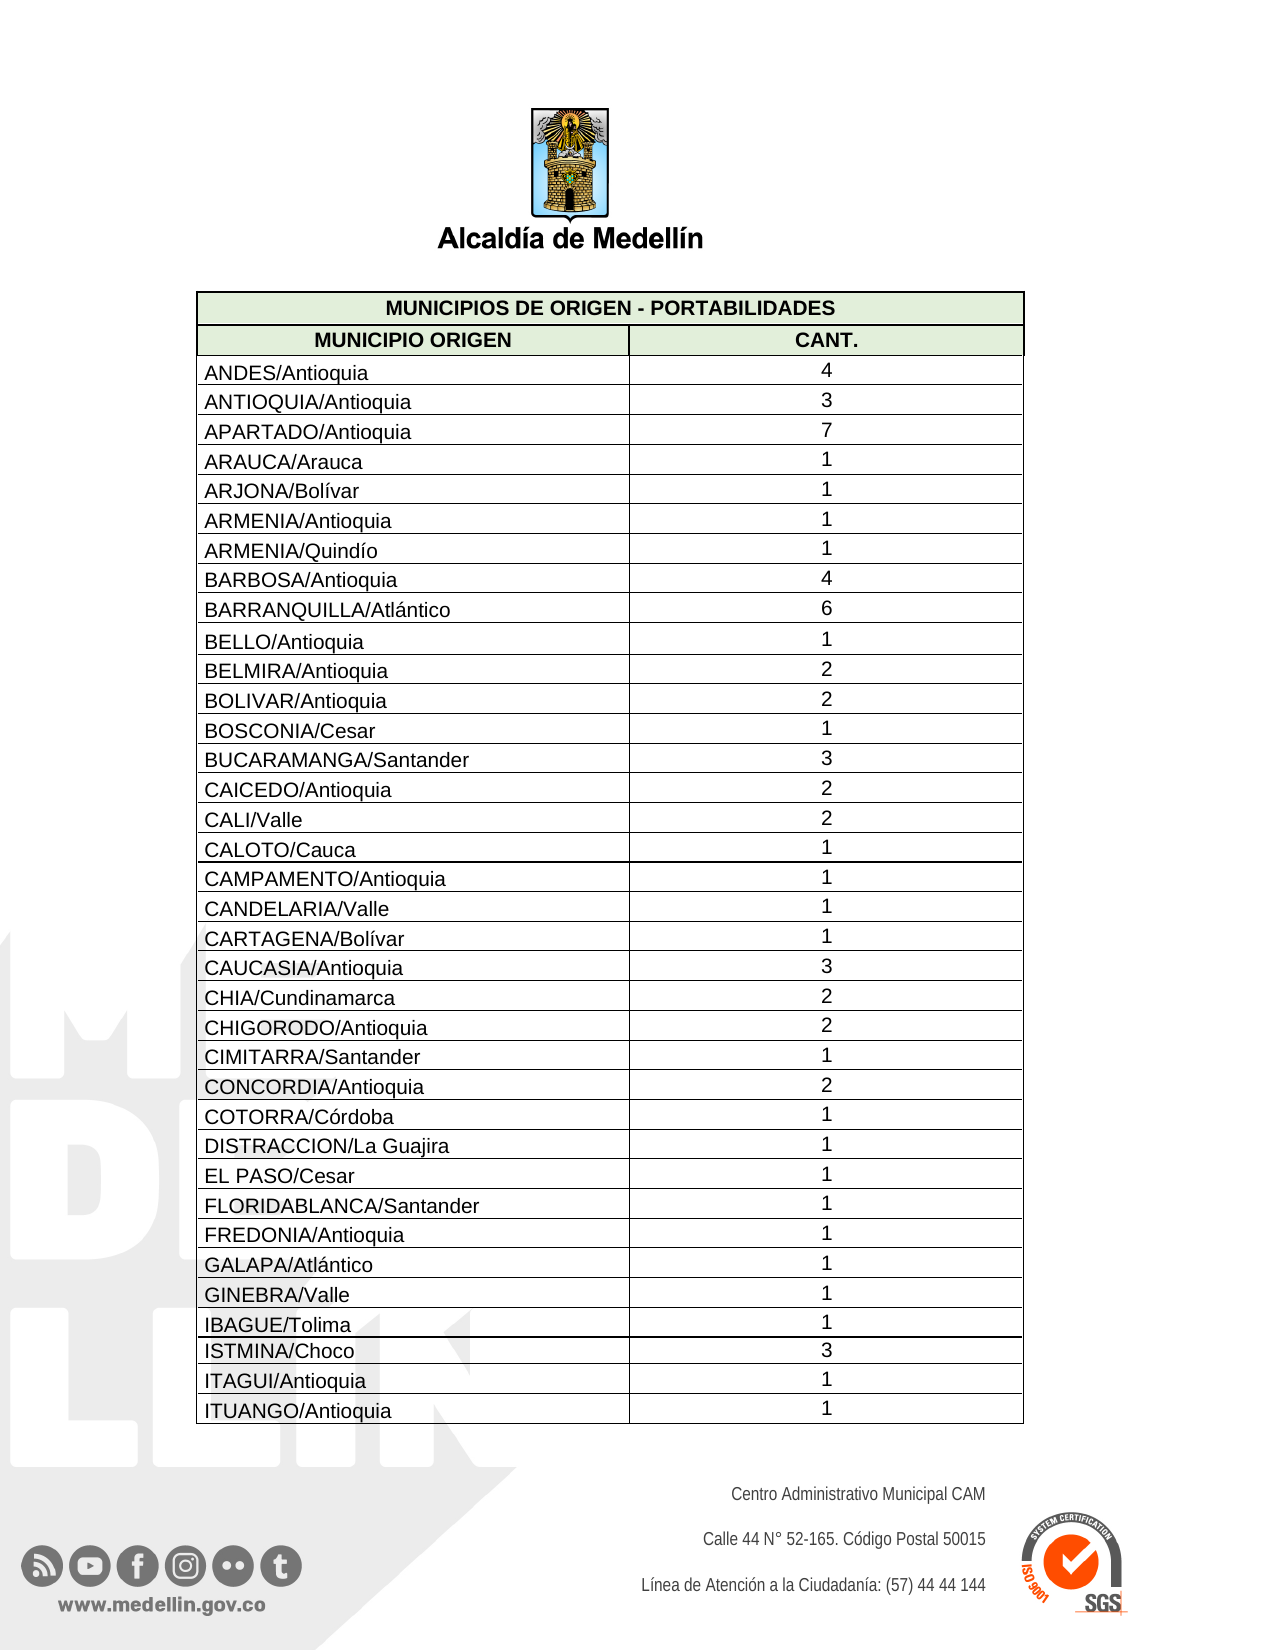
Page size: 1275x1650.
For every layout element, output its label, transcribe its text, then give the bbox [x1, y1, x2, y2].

table_cell ISTMINA/Choco [197, 1336, 629, 1363]
table_cell 1 [630, 1363, 1023, 1393]
table_cell APARTADO/Antioquia [197, 414, 629, 444]
table_cell 4 [630, 563, 1023, 592]
table_cell 1 [630, 474, 1023, 503]
table_cell 1 [630, 1099, 1023, 1128]
table_cell 1 [630, 713, 1023, 743]
table_cell ARAUCA/Arauca [197, 444, 629, 473]
table_cell CAMPAMENTO/Antioquia [197, 861, 629, 891]
table_cell BARBOSA/Antioquia [197, 563, 629, 592]
table_cell BARRANQUILLA/Atlántico [197, 592, 629, 622]
table_cell GALAPA/Atlántico [197, 1247, 629, 1277]
table_cell ANTIOQUIA/Antioquia [197, 384, 629, 414]
picture [0, 0, 1217, 1650]
table_cell DISTRACCION/La Guajira [197, 1129, 629, 1158]
table_cell ITAGUI/Antioquia [197, 1363, 629, 1393]
table_cell 3 [630, 743, 1023, 772]
table_cell FREDONIA/Antioquia [197, 1218, 629, 1247]
table_cell 1 [630, 1040, 1023, 1069]
table_cell MUNICIPIO ORIGEN [198, 326, 628, 355]
table_cell BOSCONIA/Cesar [197, 713, 629, 743]
table_cell 3 [630, 384, 1023, 414]
table_header MUNICIPIOS DE ORIGEN - PORTABILIDADES [198, 293, 1023, 323]
table_cell 3 [630, 950, 1023, 980]
table_cell 2 [630, 654, 1023, 683]
table_cell 1 [630, 1393, 1023, 1422]
table_cell 2 [630, 683, 1023, 713]
table_cell CHIGORODO/Antioquia [197, 1010, 629, 1039]
table_cell 2 [630, 772, 1023, 802]
table_cell 1 [630, 1218, 1023, 1247]
table_cell 2 [630, 1010, 1023, 1039]
table_cell FLORIDABLANCA/Santander [197, 1188, 629, 1218]
table_cell CAICEDO/Antioquia [197, 772, 629, 802]
table_cell BUCARAMANGA/Santander [197, 743, 629, 772]
table_cell 1 [630, 1247, 1023, 1277]
table_cell 7 [630, 414, 1023, 444]
table_cell BOLIVAR/Antioquia [197, 683, 629, 713]
table_cell BELMIRA/Antioquia [197, 654, 629, 683]
table_cell 2 [630, 802, 1023, 832]
table_cell CHIA/Cundinamarca [197, 980, 629, 1010]
table_cell 1 [630, 1129, 1023, 1158]
table_cell ITUANGO/Antioquia [197, 1393, 629, 1422]
table_cell CARTAGENA/Bolívar [197, 921, 629, 950]
table_cell COTORRA/Córdoba [197, 1099, 629, 1128]
table_cell ARJONA/Bolívar [197, 474, 629, 503]
table_cell CANT. [630, 326, 1023, 355]
table_cell 3 [630, 1336, 1023, 1363]
table_cell GINEBRA/Valle [197, 1277, 629, 1307]
table_cell 1 [630, 533, 1023, 562]
table_cell 1 [630, 503, 1023, 533]
table_cell 2 [630, 980, 1023, 1010]
table_cell 1 [630, 891, 1023, 921]
table_cell 2 [630, 1069, 1023, 1099]
table_cell 1 [630, 444, 1023, 473]
table_cell CANDELARIA/Valle [197, 891, 629, 921]
table_cell 1 [630, 861, 1023, 891]
table_cell 6 [630, 592, 1023, 622]
table_cell 1 [630, 832, 1023, 861]
table_cell IBAGUE/Tolima [197, 1307, 629, 1336]
table_cell 1 [630, 1307, 1023, 1336]
table_cell CALOTO/Cauca [197, 832, 629, 861]
table_cell CIMITARRA/Santander [197, 1040, 629, 1069]
table_cell 4 [630, 355, 1023, 384]
table_cell 1 [630, 1158, 1023, 1188]
table_cell CALI/Valle [197, 802, 629, 832]
table_cell ARMENIA/Antioquia [197, 503, 629, 533]
table_cell BELLO/Antioquia [197, 622, 629, 654]
table_cell 1 [630, 1277, 1023, 1307]
table_cell CAUCASIA/Antioquia [197, 950, 629, 980]
table_cell 1 [630, 1188, 1023, 1218]
table_cell ARMENIA/Quindío [197, 533, 629, 562]
table_cell 1 [630, 921, 1023, 950]
table_cell CONCORDIA/Antioquia [197, 1069, 629, 1099]
table_cell EL PASO/Cesar [197, 1158, 629, 1188]
table_cell 1 [630, 622, 1023, 654]
table_cell ANDES/Antioquia [197, 356, 629, 384]
